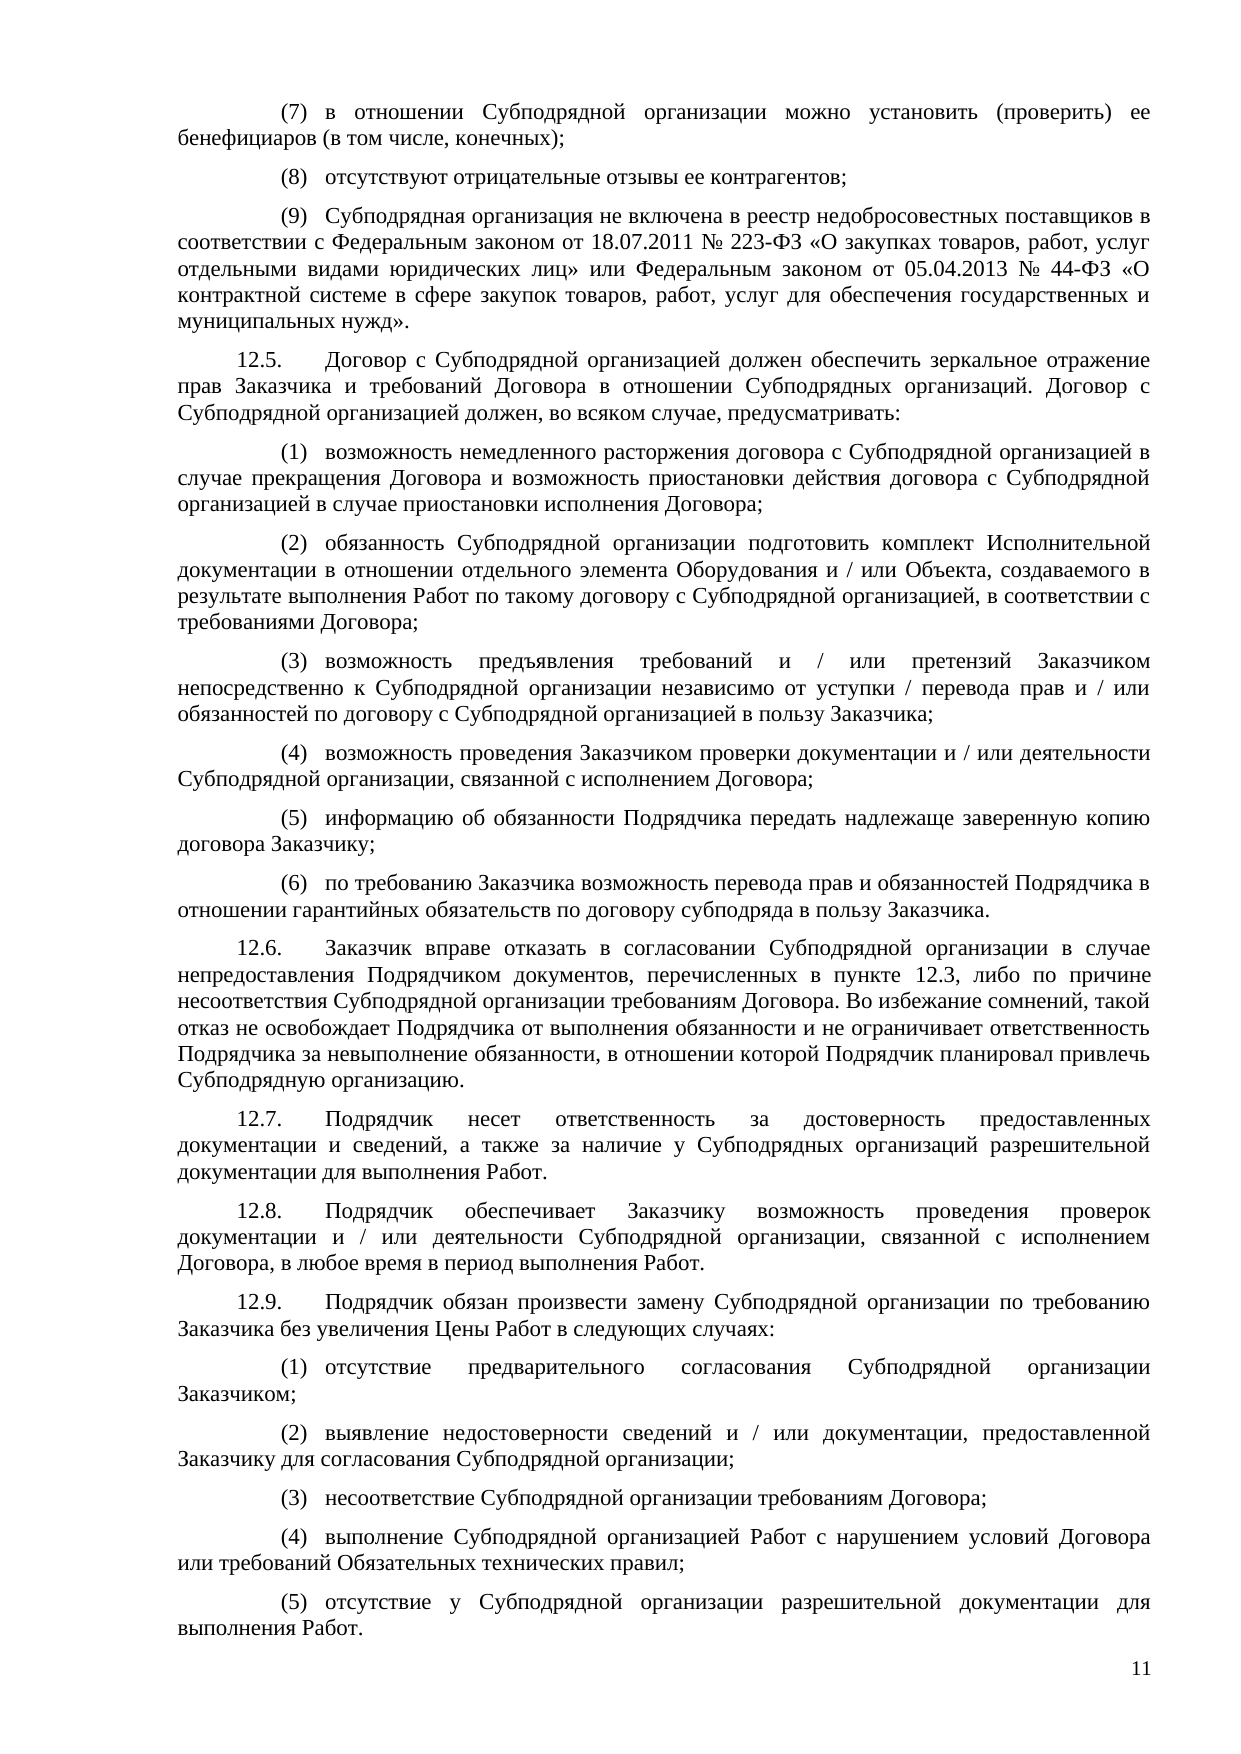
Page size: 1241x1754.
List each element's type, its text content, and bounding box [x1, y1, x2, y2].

text Договор с Субподрядной организацией должен обеспечить зеркальное отражение прав Заказчика и требований Договора в отношении Субподрядных организаций. Договор с Субподрядной организацией должен, во всяком случае, предусматривать: [177, 346, 1152, 425]
text обязанность Субподрядной организации подготовить комплект Исполнительной документации в отношении отдельного элемента Оборудования и / или Объекта, создаваемого в результате выполнения Работ по такому договору с Субподрядной организацией, в соответствии с требованиями Договора; [177, 529, 1152, 635]
text Подрядчик обеспечивает Заказчику возможность проведения проверок документации и / или деятельности Субподрядной организации, связанной с исполнением Договора, в любое время в период выполнения Работ. [177, 1197, 1152, 1276]
text отсутствие предварительного согласования Субподрядной организации Заказчиком; [177, 1353, 1152, 1406]
text Подрядчик несет ответственность за достоверность предоставленных документации и сведений, а также за наличие у Субподрядных организаций разрешительной документации для выполнения Работ. [177, 1105, 1152, 1184]
text возможность проведения Заказчиком проверки документации и / или деятельности Субподрядной организации, связанной с исполнением Договора; [177, 739, 1152, 792]
text Заказчик вправе отказать в согласовании Субподрядной организации в случае непредоставления Подрядчиком документов, перечисленных в пункте 12.3, либо по причине несоответствия Субподрядной организации требованиям Договора. Во избежание сомнений, такой отказ не освобождает Подрядчика от выполнения обязанности и не ограничивает ответственность Подрядчика за невыполнение обязанности, в отношении которой Подрядчик планировал привлечь Субподрядную организацию. [177, 934, 1152, 1093]
text выполнение Субподрядной организацией Работ с нарушением условий Договора или требований Обязательных технических правил; [177, 1523, 1152, 1575]
text информацию об обязанности Подрядчика передать надлежаще заверенную копию договора Заказчику; [177, 804, 1152, 857]
text возможность немедленного расторжения договора с Субподрядной организацией в случае прекращения Договора и возможность приостановки действия договора с Субподрядной организацией в случае приостановки исполнения Договора; [177, 438, 1152, 517]
text по требованию Заказчика возможность перевода прав и обязанностей Подрядчика в отношении гарантийных обязательств по договору субподряда в пользу Заказчика. [177, 869, 1152, 922]
text отсутствие у Субподрядной организации разрешительной документации для выполнения Работ. [177, 1588, 1152, 1641]
text возможность предъявления требований и / или претензий Заказчиком непосредственно к Субподрядной организации независимо от уступки / перевода прав и / или обязанностей по договору с Субподрядной организацией в пользу Заказчика; [177, 647, 1152, 726]
text Субподрядная организация не включена в реестр недобросовестных поставщиков в соответствии с Федеральным законом от 18.07.2011 № 223-ФЗ «О закупках товаров, работ, услуг отдельными видами юридических лиц» или Федеральным законом от 05.04.2013 № 44-ФЗ «О контрактной системе в сфере закупок товаров, работ, услуг для обеспечения государственных и муниципальных нужд». [177, 202, 1152, 334]
text отсутствуют отрицательные отзывы ее контрагентов; [177, 163, 1152, 189]
text в отношении Субподрядной организации можно установить (проверить) ее бенефициаров (в том числе, конечных); [177, 98, 1152, 151]
text несоответствие Субподрядной организации требованиям Договора; [177, 1484, 1152, 1510]
text выявление недостоверности сведений и / или документации, предоставленной Заказчику для согласования Субподрядной организации; [177, 1419, 1152, 1471]
text Подрядчик обязан произвести замену Субподрядной организации по требованию Заказчика без увеличения Цены Работ в следующих случаях: [177, 1288, 1152, 1341]
